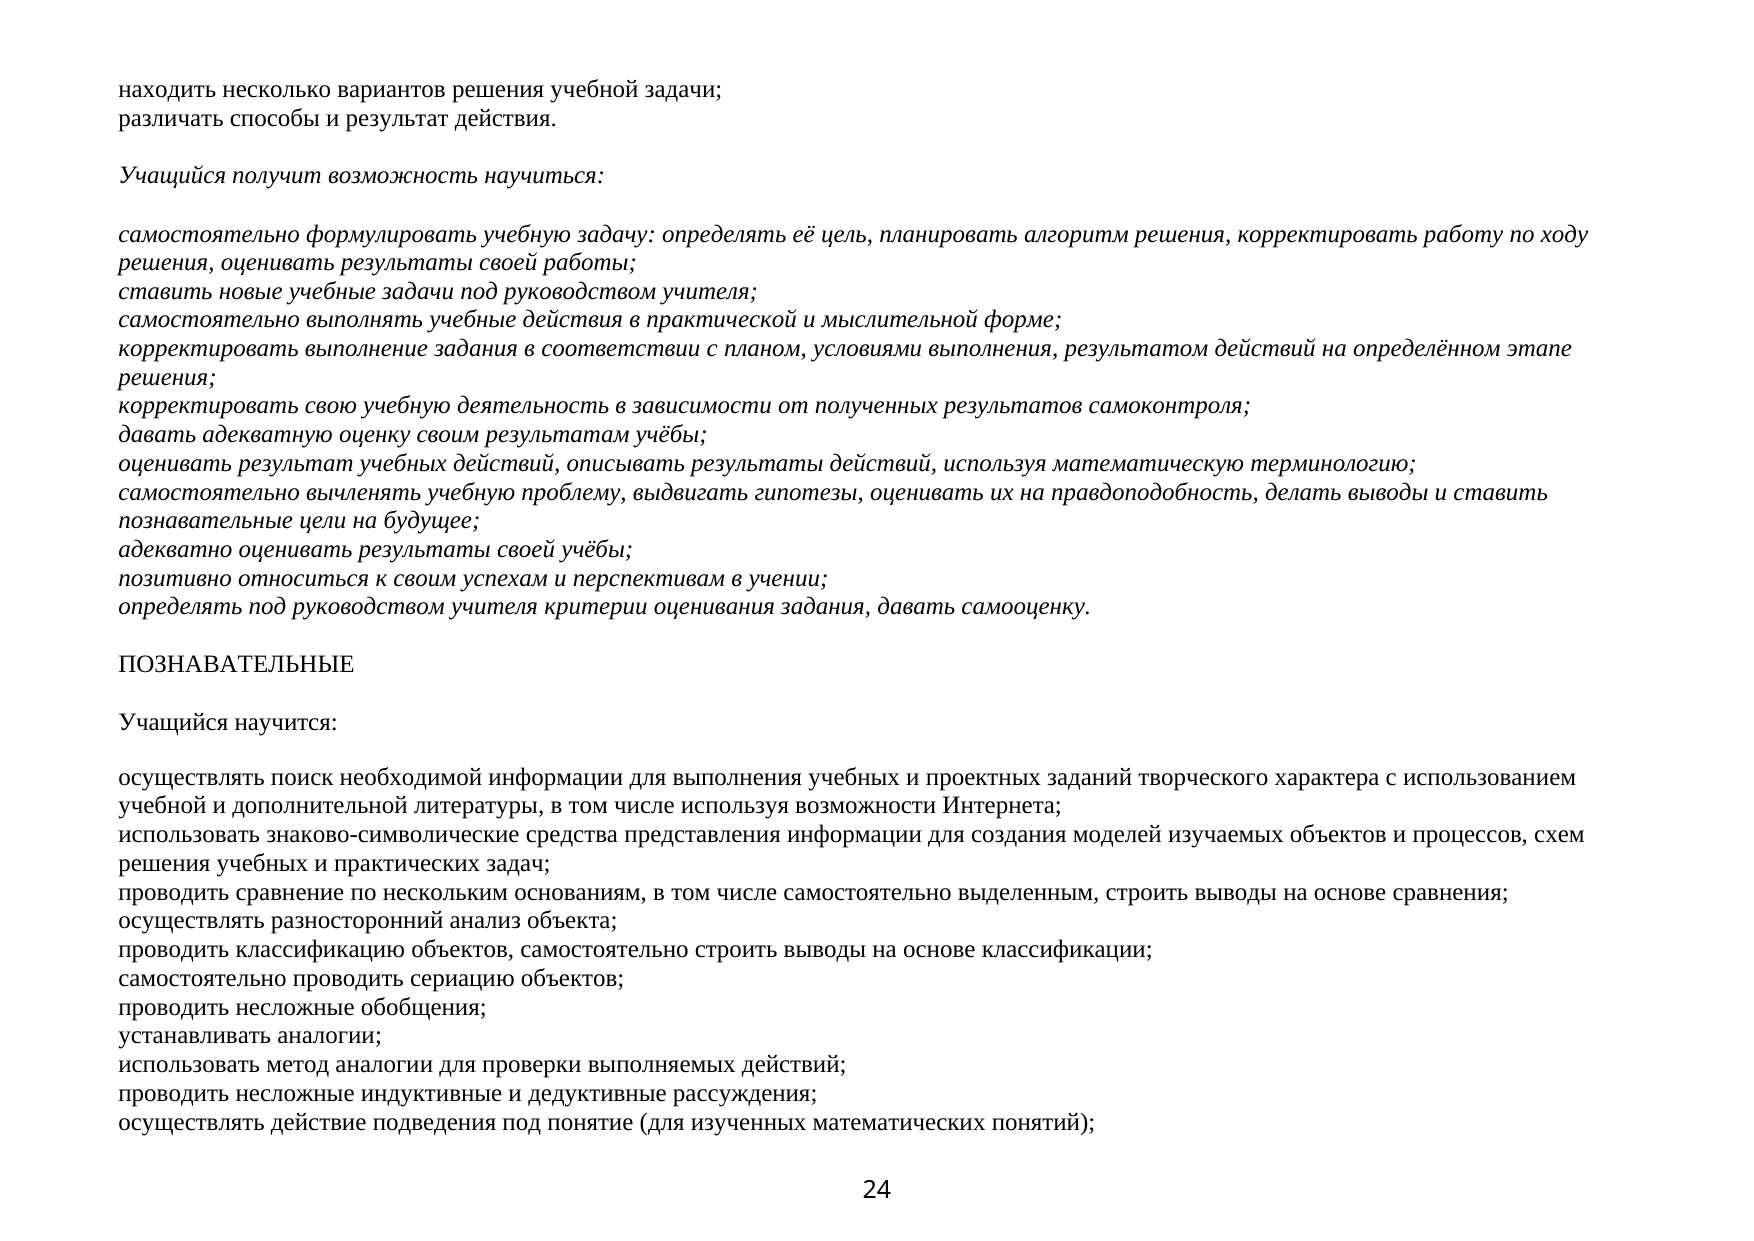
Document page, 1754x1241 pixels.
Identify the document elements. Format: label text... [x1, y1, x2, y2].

text самостоятельно проводить сериацию объектов; [118, 963, 1635, 992]
text позитивно относиться к своим успехам и перспективам в учении; [118, 563, 1635, 591]
text проводить сравнение по нескольким основаниям, в том числе самостоятельно выделенным, строить выводы на основе сравнения; [118, 877, 1635, 905]
text Учащийся научится: [118, 707, 1635, 736]
text Учащийся получит возможность научиться: [118, 161, 1635, 189]
text проводить классификацию объектов, самостоятельно строить выводы на основе классификации; [118, 934, 1635, 963]
text использовать знаково-символические средства представления информации для создания моделей изучаемых объектов и процессов, схем решения учебных и практических задач; [118, 821, 1635, 876]
text самостоятельно вычленять учебную проблему, выдвигать гипотезы, оценивать их на правдоподобность, делать выводы и ставить познавательные цели на будущее; [118, 478, 1635, 534]
text определять под руководством учителя критерии оценивания задания, давать самооценку. [118, 591, 1635, 620]
text самостоятельно выполнять учебные действия в практической и мыслительной форме; [118, 304, 1635, 333]
text находить несколько вариантов решения учебной задачи; [118, 74, 1635, 103]
text проводить несложные индуктивные и дедуктивные рассуждения; [118, 1078, 1635, 1107]
text оценивать результат учебных действий, описывать результаты действий, используя математическую терминологию; [118, 448, 1635, 477]
text использовать метод аналогии для проверки выполняемых действий; [118, 1049, 1635, 1078]
text ставить новые учебные задачи под руководством учителя; [118, 276, 1635, 304]
text корректировать выполнение задания в соответствии с планом, условиями выполнения, результатом действий на определённом этапе решения; [118, 334, 1635, 390]
text давать адекватную оценку своим результатам учёбы; [118, 419, 1635, 448]
text адекватно оценивать результаты своей учёбы; [118, 534, 1635, 563]
text устанавливать аналогии; [118, 1020, 1635, 1049]
text корректировать свою учебную деятельность в зависимости от полученных результатов самоконтроля; [118, 390, 1635, 419]
text ПОЗНАВАТЕЛЬНЫЕ [118, 649, 1635, 678]
text осуществлять действие подведения под понятие (для изученных математических понятий); [118, 1107, 1635, 1135]
text осуществлять поиск необходимой информации для выполнения учебных и проектных заданий творческого характера с использованием учебной и дополнительной литературы, в том числе используя возможности Интернета; [118, 763, 1635, 819]
text осуществлять разносторонний анализ объекта; [118, 905, 1635, 934]
text различать способы и результат действия. [118, 103, 1635, 131]
text проводить несложные обобщения; [118, 992, 1635, 1020]
text самостоятельно формулировать учебную задачу: определять её цель, планировать алгоритм решения, корректировать работу по ходу решения, оценивать результаты своей работы; [118, 220, 1635, 276]
